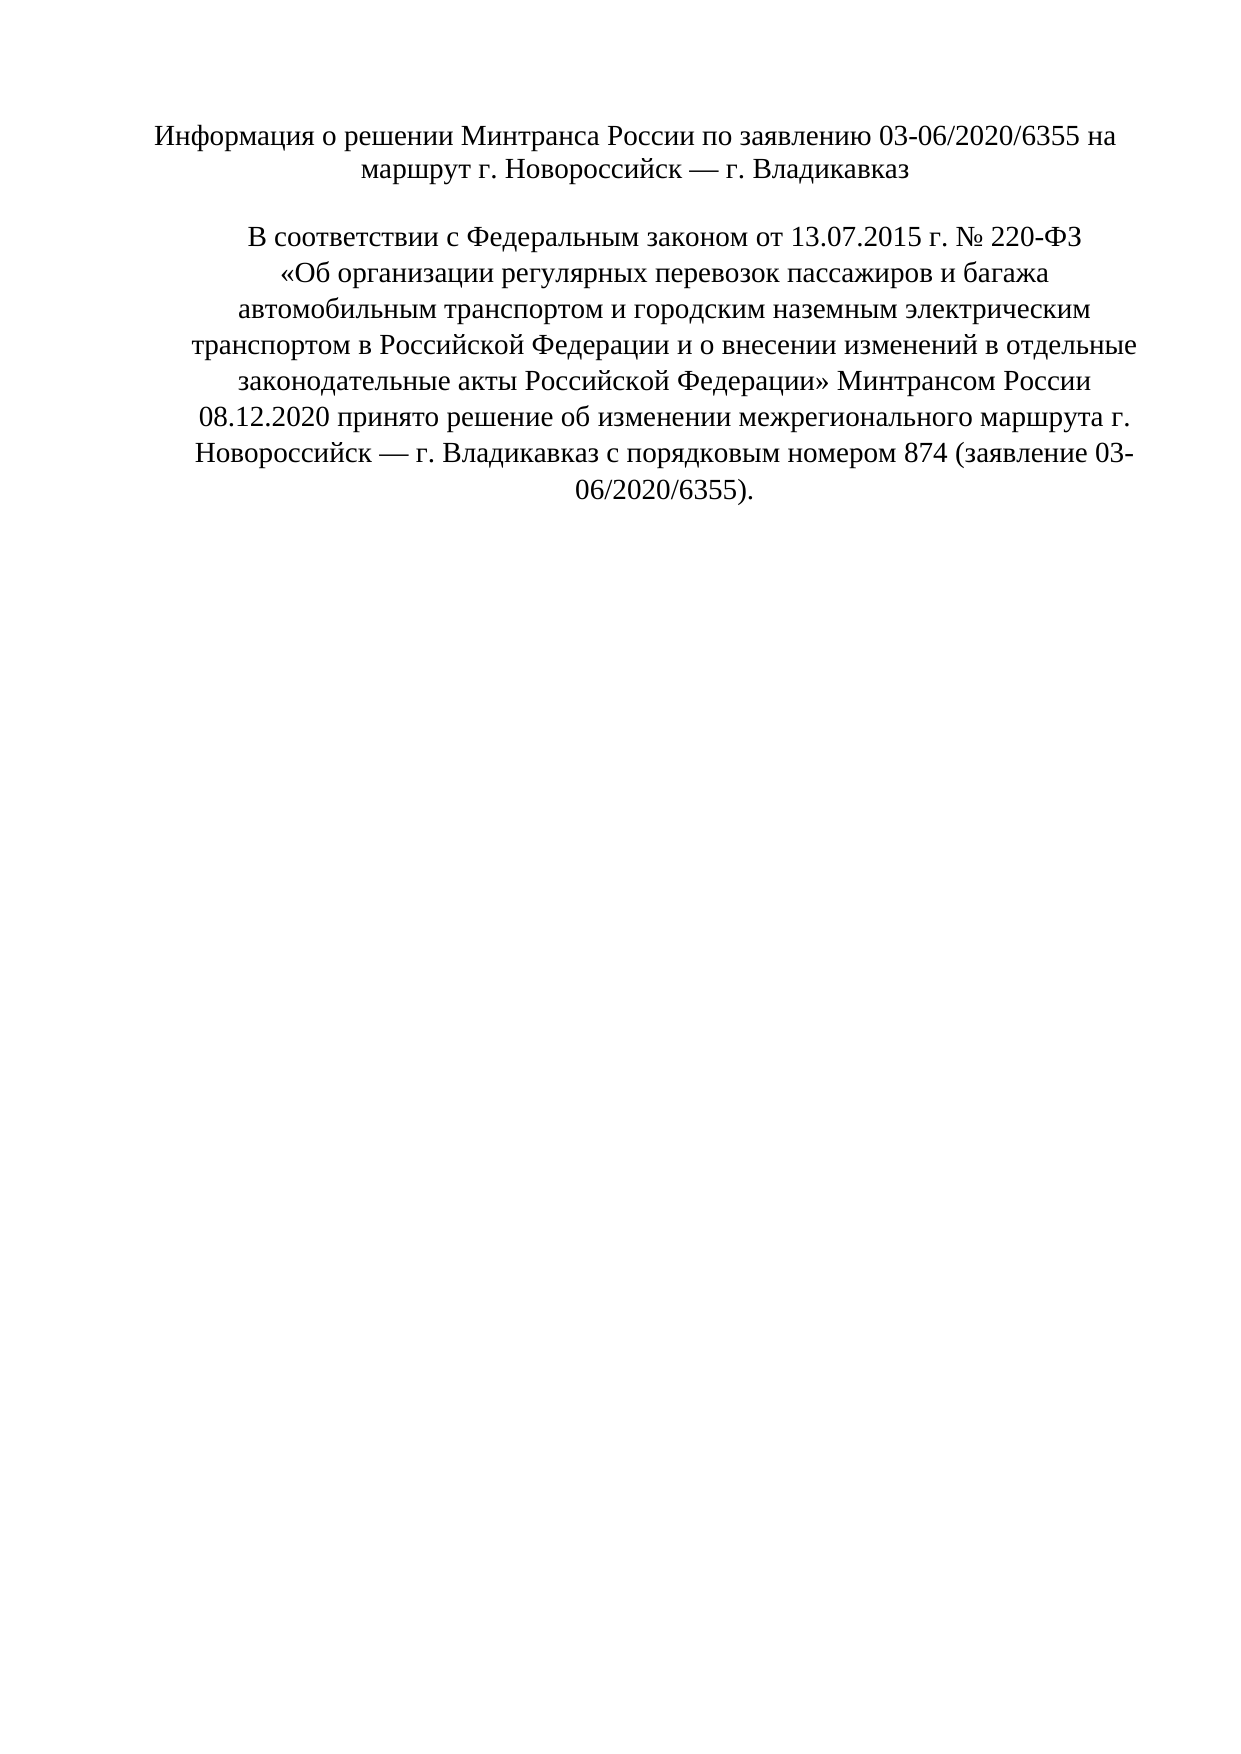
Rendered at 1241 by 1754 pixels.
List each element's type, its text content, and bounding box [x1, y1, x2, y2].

text В соответствии с Федеральным законом от 13.07.2015 г. № 220-ФЗ «Об организации регулярных перевозок пассажиров и багажа автомобильным транспортом и городским наземным электрическим транспортом в Российской Федерации и о внесении изменений в отдельные законодательные акты Российской Федерации» Минтрансом России 08.12.2020 принято решение об изменении межрегионального маршрута г. Новороссийск — г. Владикавказ с порядковым номером 874 (заявление 03-06/2020/6355). [177, 219, 1152, 505]
text Информация о решении Минтранса России по заявлению 03-06/2020/6355 на маршрут г. Новороссийск — г. Владикавказ [118, 118, 1152, 185]
